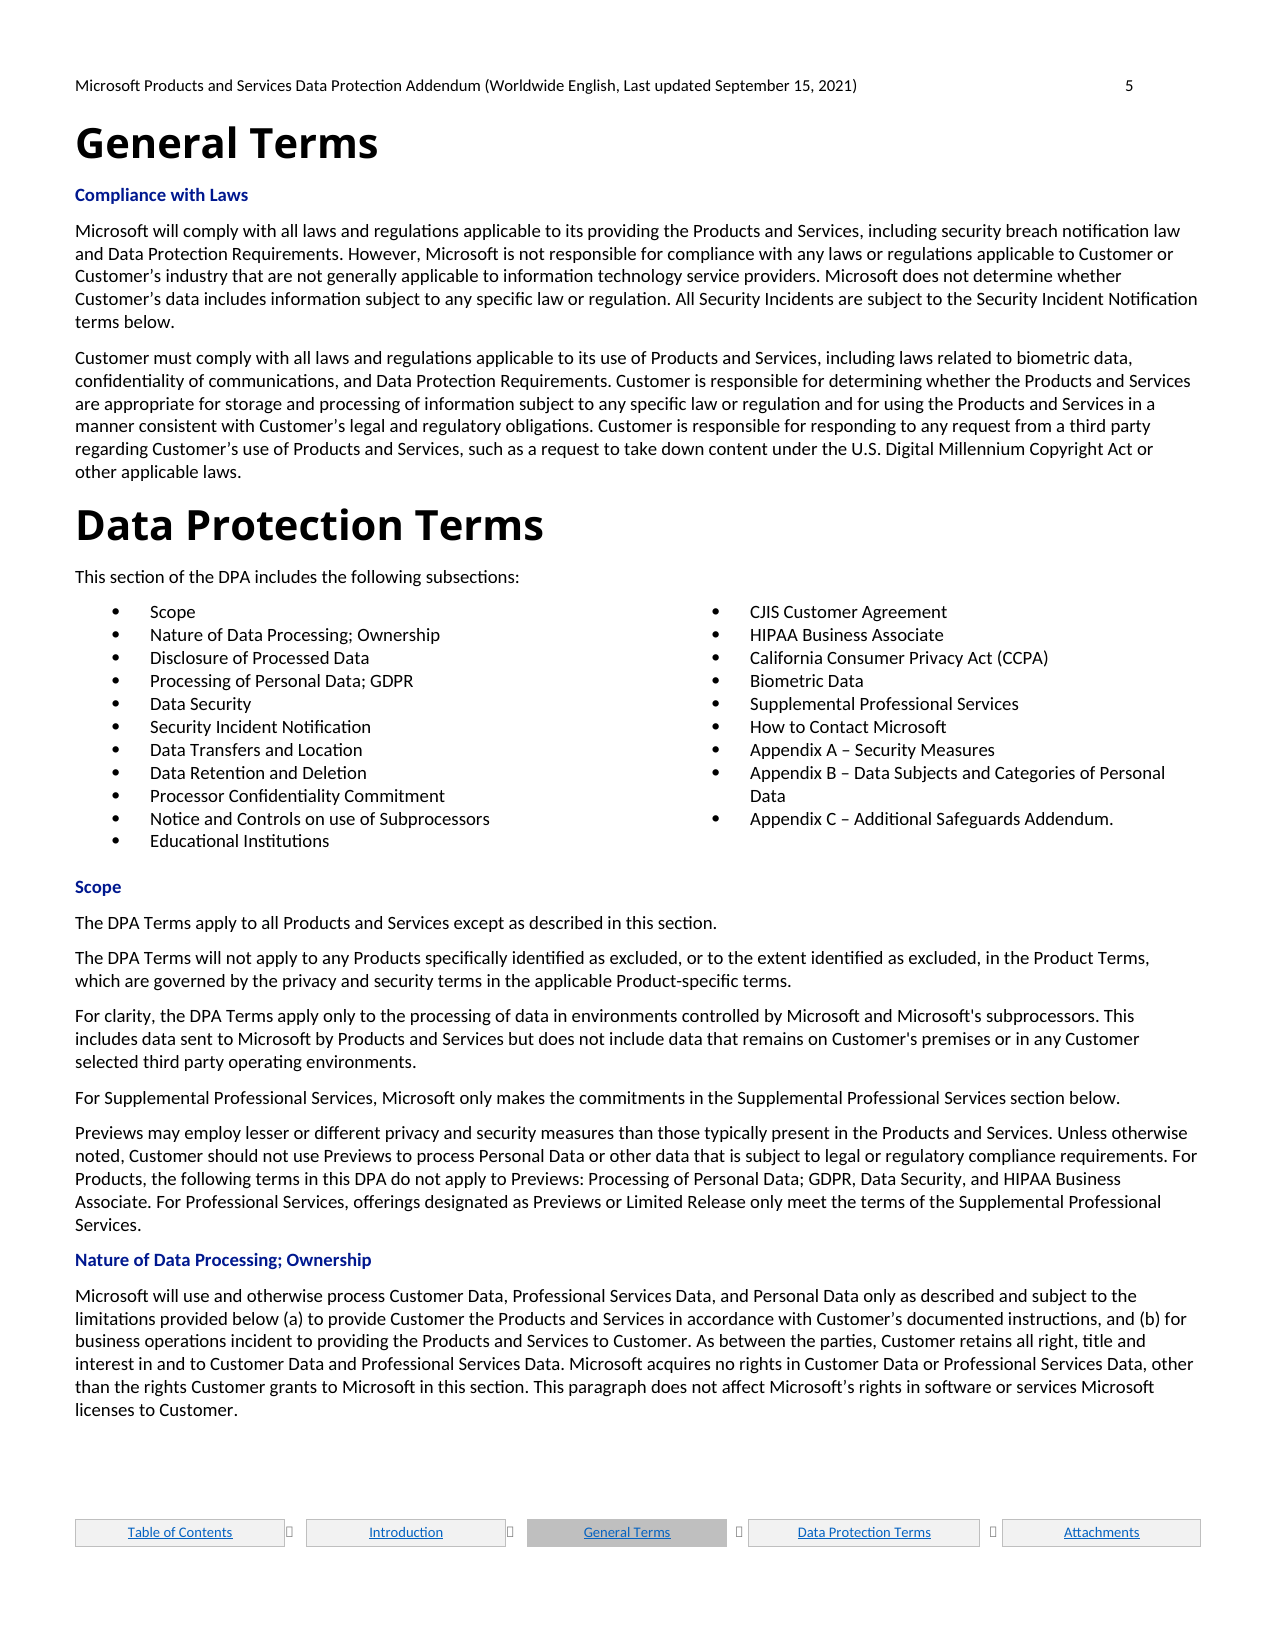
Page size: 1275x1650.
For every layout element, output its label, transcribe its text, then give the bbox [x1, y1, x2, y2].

list Processor Confidentiality Commitment [112, 784, 600, 807]
list Microsoft will comply with all laws and regulations applicable to its providing the Products and Services, including security breach notification law and Data Protection Requirements. However, Microsoft is not responsible for compliance with any laws or regulations applicable to Customer or Customer’s industry that are not generally applicable to information technology service providers. Microsoft does not determine whether Customer’s data includes information subject to any specific law or regulation. All Security Incidents are subject to the Security Incident Notification terms below. [75, 219, 1200, 333]
list California Consumer Privacy Act (CCPA) [712, 646, 1200, 669]
list Data Retention and Deletion [112, 761, 600, 784]
list Disclosure of Processed Data [112, 646, 600, 669]
list This section of the DPA includes the following subsections: [75, 565, 1200, 588]
list For Supplemental Professional Services, Microsoft only makes the commitments in the Supplemental Professional Services section below. [75, 1086, 1200, 1109]
list Biometric Data [712, 669, 1200, 692]
list Data Security [112, 692, 600, 715]
list Customer must comply with all laws and regulations applicable to its use of Products and Services, including laws related to biometric data, confidentiality of communications, and Data Protection Requirements. Customer is responsible for determining whether the Products and Services are appropriate for storage and processing of information subject to any specific law or regulation and for using the Products and Services in a manner consistent with Customer’s legal and regulatory obligations. Customer is responsible for responding to any request from a third party regarding Customer’s use of Products and Services, such as a request to take down content under the U.S. Digital Millennium Copyright Act or other applicable laws. [75, 346, 1200, 483]
list CJIS Customer Agreement [712, 601, 1200, 623]
list Previews may employ lesser or different privacy and security measures than those typically present in the Products and Services. Unless otherwise noted, Customer should not use Previews to process Personal Data or other data that is subject to legal or regulatory compliance requirements. For Products, the following terms in this DPA do not apply to Previews: Processing of Personal Data; GDPR, Data Security, and HIPAA Business Associate. For Professional Services, offerings designated as Previews or Limited Release only meet the terms of the Supplemental Professional Services. [75, 1121, 1200, 1236]
list The DPA Terms apply to all Products and Services except as described in this section. [75, 911, 1200, 934]
list Notice and Controls on use of Subprocessors [112, 807, 600, 830]
subtitle Data Protection Terms [75, 496, 1200, 553]
list Nature of Data Processing; Ownership [112, 623, 600, 646]
list The DPA Terms will not apply to any Products specifically identified as excluded, or to the extent identified as excluded, in the Product Terms, which are governed by the privacy and security terms in the applicable Product-specific terms. [75, 946, 1200, 992]
subtitle Nature of Data Processing; Ownership [75, 1248, 1200, 1271]
list Appendix A – Security Measures [712, 738, 1200, 761]
subtitle Scope [75, 876, 1200, 898]
subtitle Compliance with Laws [75, 183, 1200, 206]
list HIPAA Business Associate [712, 623, 1200, 646]
list Supplemental Professional Services [712, 692, 1200, 715]
list Educational Institutions [112, 830, 600, 853]
list Data Transfers and Location [112, 738, 600, 761]
list Microsoft will use and otherwise process Customer Data, Professional Services Data, and Personal Data only as described and subject to the limitations provided below (a) to provide Customer the Products and Services in accordance with Customer’s documented instructions, and (b) for business operations incident to providing the Products and Services to Customer. As between the parties, Customer retains all right, title and interest in and to Customer Data and Professional Services Data. Microsoft acquires no rights in Customer Data or Professional Services Data, other than the rights Customer grants to Microsoft in this section. This paragraph does not affect Microsoft’s rights in software or services Microsoft licenses to Customer. [75, 1284, 1200, 1421]
list Processing of Personal Data; GDPR [112, 669, 600, 692]
list Appendix B – Data Subjects and Categories of Personal Data [712, 761, 1200, 807]
list How to Contact Microsoft [712, 715, 1200, 738]
list Security Incident Notification [112, 715, 600, 738]
list Appendix C – Additional Safeguards Addendum. [712, 807, 1200, 830]
list For clarity, the DPA Terms apply only to the processing of data in environments controlled by Microsoft and Microsoft's subprocessors. This includes data sent to Microsoft by Products and Services but does not include data that remains on Customer's premises or in any Customer selected third party operating environments. [75, 1005, 1200, 1073]
list Scope [112, 601, 600, 623]
subtitle General Terms [75, 114, 1200, 171]
